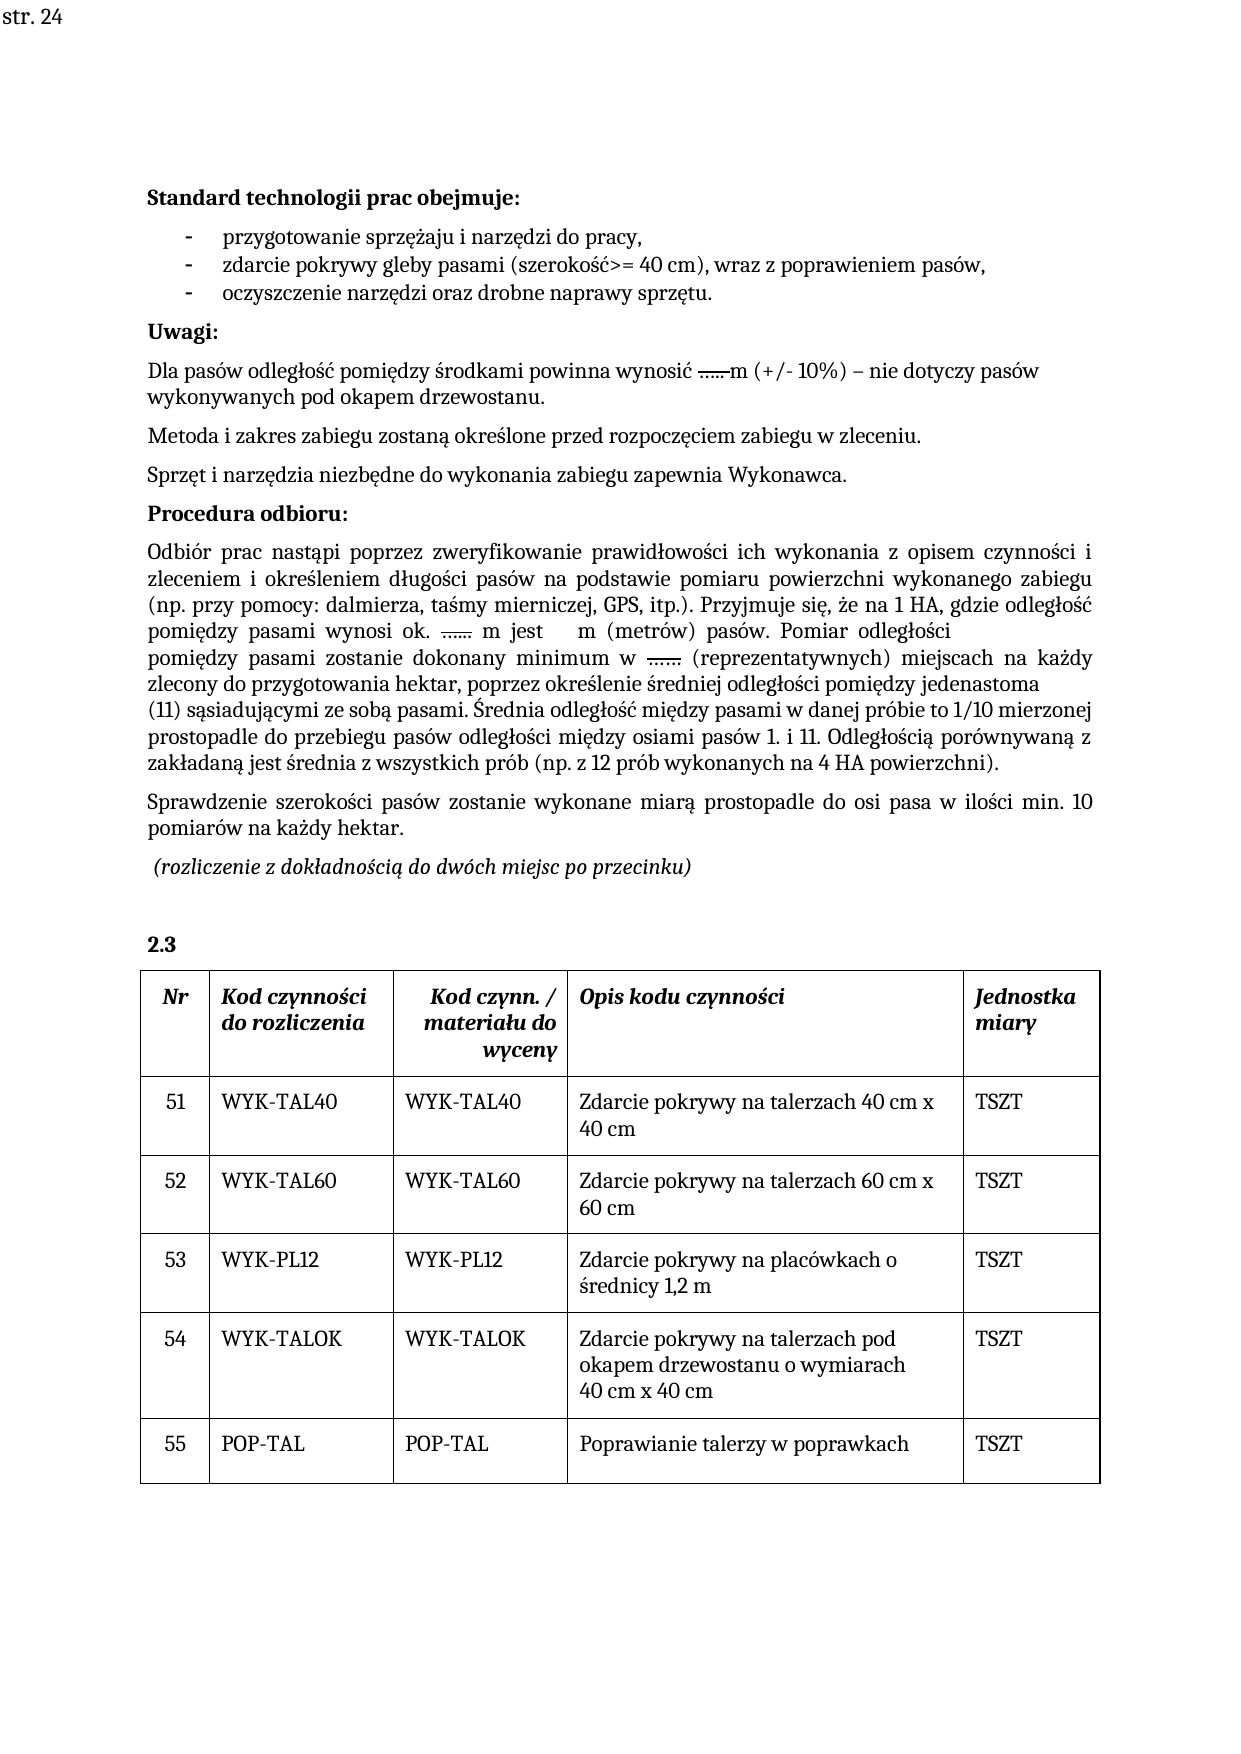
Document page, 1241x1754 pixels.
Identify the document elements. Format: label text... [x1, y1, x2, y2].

text (rozliczenie z dokładnością do dwóch miejsc po przecinku) [152, 854, 1119, 880]
list zdarcie pokrywy gleby pasami (szerokość>= 40 cm), wraz z poprawieniem pasów, [185, 250, 1119, 278]
table_cell TSZT [964, 1313, 1099, 1417]
table_cell 52 [141, 1156, 209, 1233]
table_cell TSZT [964, 1156, 1099, 1233]
table_header Opis kodu czynności [568, 971, 963, 1076]
table_cell TSZT [964, 1419, 1099, 1483]
table_cell WYK-TAL60 [394, 1156, 567, 1233]
table_cell 54 [141, 1313, 209, 1417]
list przygotowanie sprzężaju i narzędzi do pracy, [185, 224, 1119, 250]
subtitle Uwagi: [147, 319, 1119, 345]
subtitle 2.3 [147, 931, 1119, 958]
table_header Kod czynności do rozliczenia [210, 971, 393, 1076]
table_cell WYK-TAL40 [210, 1077, 393, 1154]
table_cell 55 [141, 1419, 209, 1483]
table_cell WYK-TAL40 [394, 1077, 567, 1154]
table_cell POP-TAL [394, 1419, 567, 1483]
table_cell Zdarcie pokrywy na talerzach 60 cm x 60 cm [568, 1156, 963, 1233]
table_header Kod czynn. / materiału do wyceny [394, 971, 567, 1076]
text Dla pasów odległość pomiędzy środkami powinna wynosić ….. m (+/- 10%) – nie dotyczy pasów wykonywanych pod okapem drzewostanu. [147, 358, 1093, 410]
subtitle Procedura odbioru: [147, 500, 1119, 526]
table_cell WYK-TALOK [210, 1313, 393, 1417]
table_cell WYK-TALOK [394, 1313, 567, 1417]
table_cell POP-TAL [210, 1419, 393, 1483]
table_cell 51 [141, 1077, 209, 1154]
table_cell WYK-TAL60 [210, 1156, 393, 1233]
list oczyszczenie narzędzi oraz drobne naprawy sprzętu. [185, 278, 1119, 306]
table_cell TSZT [964, 1234, 1099, 1312]
table_cell 53 [141, 1234, 209, 1312]
table_cell WYK-PL12 [210, 1234, 393, 1312]
text Standard technologii prac obejmuje: [147, 185, 1119, 211]
text Odbiór prac nastąpi poprzez zweryfikowanie prawidłowości ich wykonania z opisem czynności i zleceniem i określeniem długości pasów na podstawie pomiaru powierzchni wykonanego zabiegu (np. przy pomocy: dalmierza, taśmy mierniczej, GPS, itp.). Przyjmuje się, że na 1 HA, gdzie odległość pomiędzy pasami wynosi ok. …... m jest m (metrów) pasów. Pomiar odległości [147, 539, 1093, 644]
table_cell Poprawianie talerzy w poprawkach [568, 1419, 963, 1483]
text Metoda i zakres zabiegu zostaną określone przed rozpoczęciem zabiegu w zleceniu. Sprzęt i narzędzia niezbędne do wykonania zabiegu zapewnia Wykonawca. [147, 423, 963, 488]
table_header Jednostka miary [964, 971, 1099, 1076]
table_cell WYK-PL12 [394, 1234, 567, 1312]
text (11) sąsiadującymi ze sobą pasami. Średnia odległość między pasami w danej próbie to 1/10 mierzonej prostopadle do przebiegu pasów odległości między osiami pasów 1. i 11. Odległością porównywaną z zakładaną jest średnia z wszystkich prób (np. z 12 prób wykonanych na 4 HA powierzchni). [147, 697, 1093, 776]
table_cell TSZT [964, 1077, 1099, 1154]
table_cell Zdarcie pokrywy na talerzach pod okapem drzewostanu o wymiarach 40 cm x 40 cm [568, 1313, 963, 1417]
table_cell Zdarcie pokrywy na talerzach 40 cm x 40 cm [568, 1077, 963, 1154]
text pomiędzy pasami zostanie dokonany minimum w …… (reprezentatywnych) miejscach na każdy zlecony do przygotowania hektar, poprzez określenie średniej odległości pomiędzy jedenastoma [147, 644, 1093, 697]
table_header Nr [141, 971, 209, 1076]
table_cell Zdarcie pokrywy na placówkach o średnicy 1,2 m [568, 1234, 963, 1312]
text Sprawdzenie szerokości pasów zostanie wykonane miarą prostopadle do osi pasa w ilości min. 10 pomiarów na każdy hektar. [147, 789, 1093, 841]
